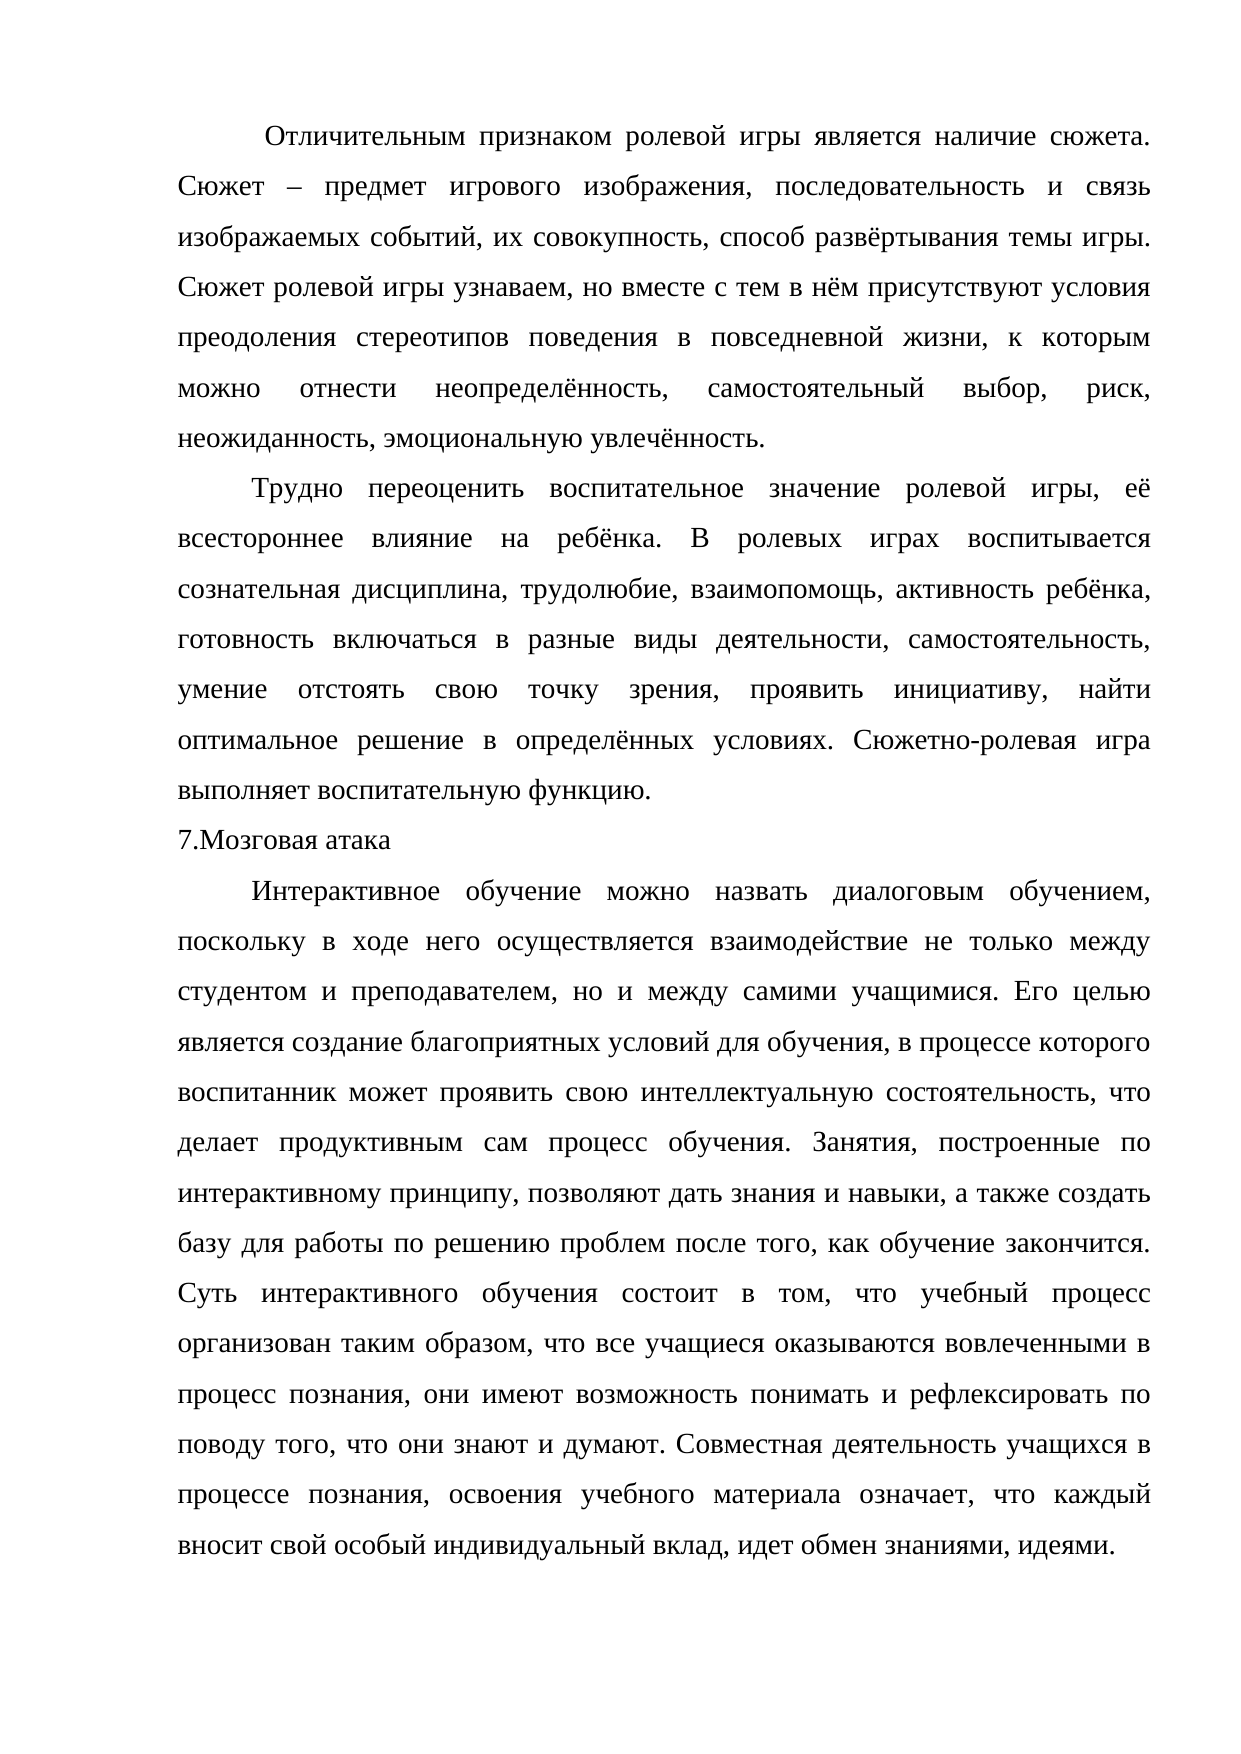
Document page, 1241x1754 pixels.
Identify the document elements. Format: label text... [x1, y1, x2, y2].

text Интерактивное обучение можно назвать диалоговым обучением, поскольку в ходе него осуществляется взаимодействие не только между студентом и преподавателем, но и между самими учащимися. Его целью является создание благоприятных условий для обучения, в процессе которого воспитанник может проявить свою интеллектуальную состоятельность, что делает продуктивным сам процесс обучения. Занятия, построенные по интерактивному принципу, позволяют дать знания и навыки, а также создать базу для работы по решению проблем после того, как обучение закончится. Суть интерактивного обучения состоит в том, что учебный процесс организован таким образом, что все учащиеся оказываются вовлеченными в процесс познания, они имеют возможность понимать и рефлексировать по поводу того, что они знают и думают. Совместная деятельность учащихся в процессе познания, освоения учебного материала означает, что каждый вносит свой особый индивидуальный вклад, идет обмен знаниями, идеями. [177, 873, 1152, 1560]
text Отличительным признаком ролевой игры является наличие сюжета. Сюжет – предмет игрового изображения, последовательность и связь изображаемых событий, их совокупность, способ развёртывания темы игры. Сюжет ролевой игры узнаваем, но вместе с тем в нём присутствуют условия преодоления стереотипов поведения в повседневной жизни, к которым можно отнести неопределённость, самостоятельный выбор, риск, неожиданность, эмоциональную увлечённость. [177, 118, 1152, 453]
text 7.Мозговая атака [177, 822, 1152, 856]
text Трудно переоценить воспитательное значение ролевой игры, её всестороннее влияние на ребёнка. В ролевых играх воспитывается сознательная дисциплина, трудолюбие, взаимопомощь, активность ребёнка, готовность включаться в разные виды деятельности, самостоятельность, умение отстоять свою точку зрения, проявить инициативу, найти оптимальное решение в определённых условиях. Сюжетно-ролевая игра выполняет воспитательную функцию. [177, 470, 1152, 806]
